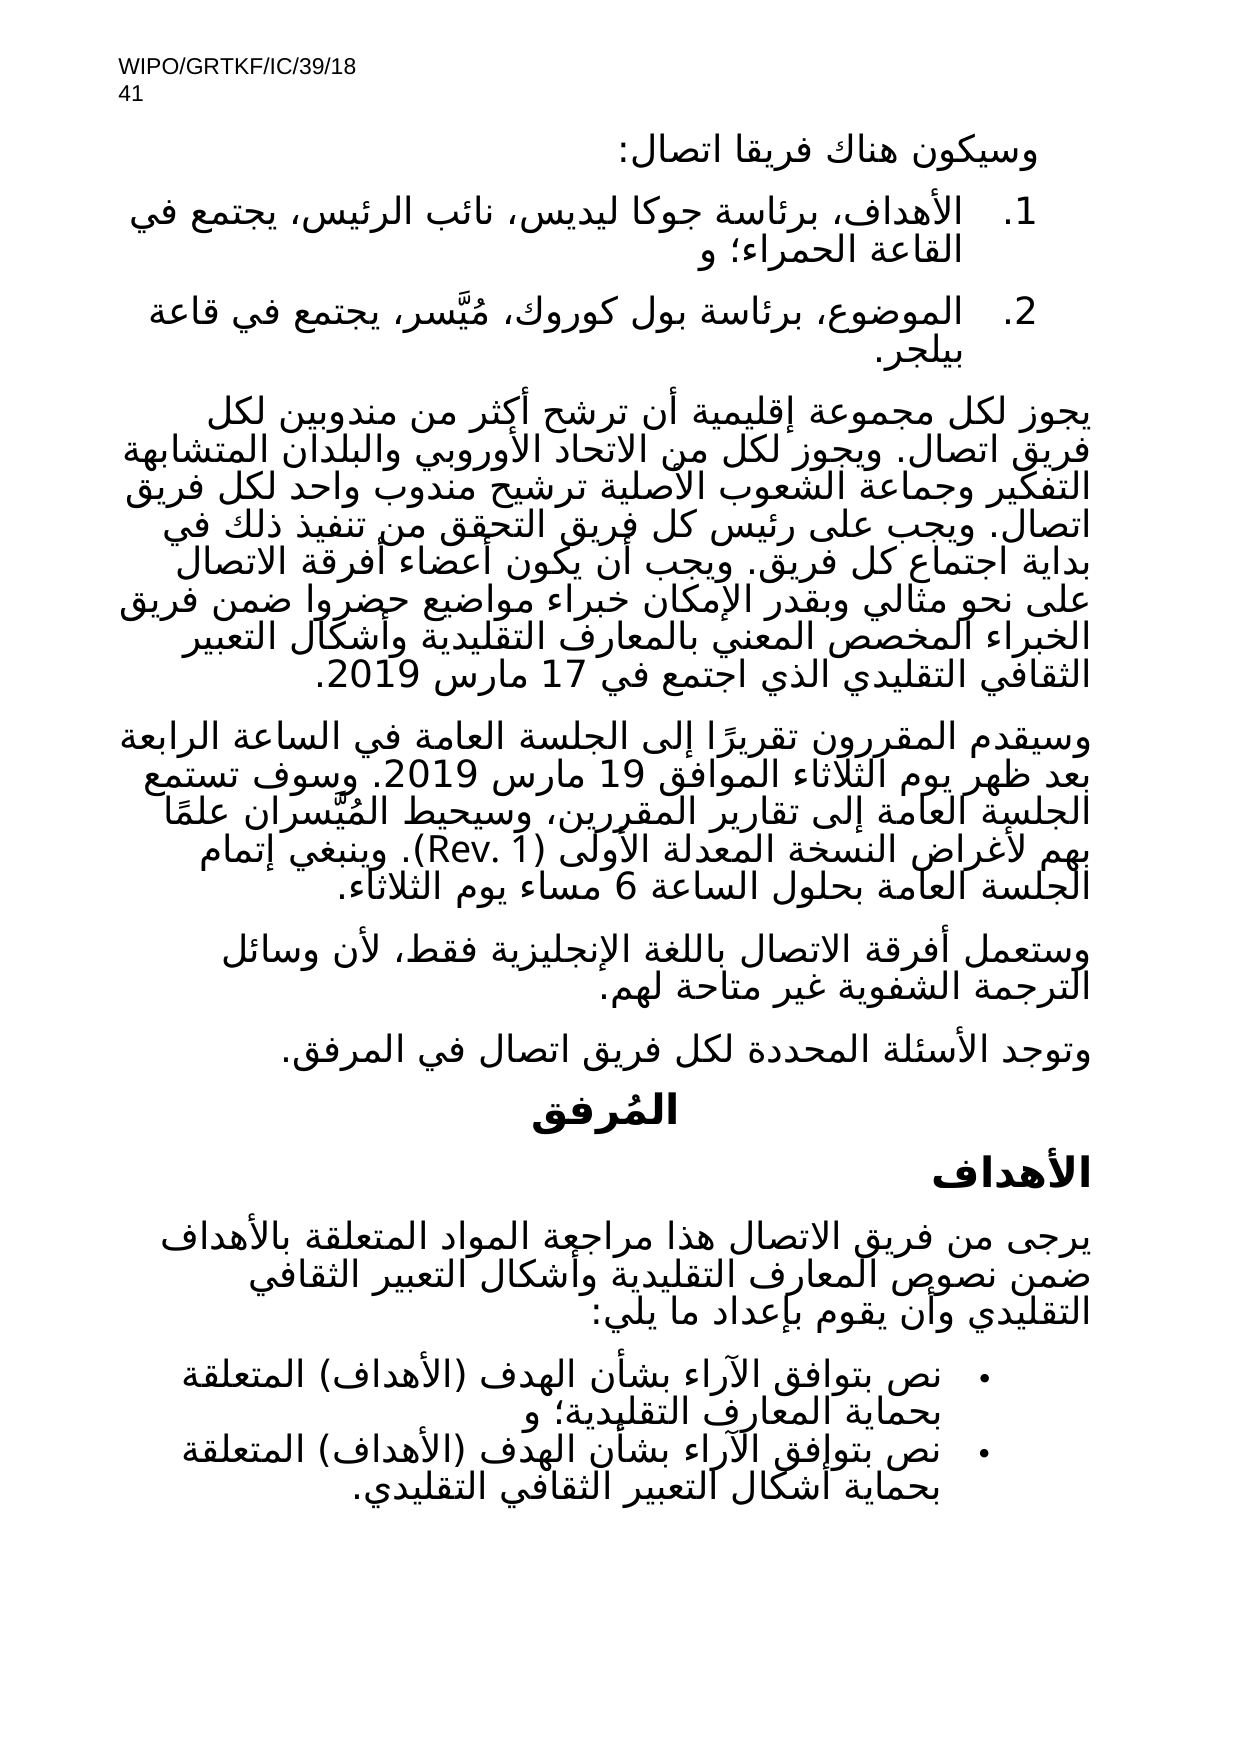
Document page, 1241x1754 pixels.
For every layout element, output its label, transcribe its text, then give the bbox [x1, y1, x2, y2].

list يجوز لكل مجموعة إقليمية أن ترشح أكثر من مندوبين لكل فريق اتصال. ويجوز لكل من الاتحاد الأوروبي والبلدان المتشابهة التفكير وجماعة الشعوب الأصلية ترشيح مندوب واحد لكل فريق اتصال. ويجب على رئيس كل فريق التحقق من تنفيذ ذلك في بداية اجتماع كل فريق. ويجب أن يكون أعضاء أفرقة الاتصال على نحو مثالي وبقدر الإمكان خبراء مواضيع حضروا ضمن فريق الخبراء المخصص المعني بالمعارف التقليدية وأشكال التعبير الثقافي التقليدي الذي اجتمع في 17 مارس 2019. [118, 395, 1092, 695]
list الموضوع، برئاسة بول كوروك، مُيَّسر، يجتمع في قاعة بيلجر. [118, 295, 1002, 370]
list يرجى من فريق الاتصال هذا مراجعة المواد المتعلقة بالأهداف ضمن نصوص المعارف التقليدية وأشكال التعبير الثقافي التقليدي وأن يقوم بإعداد ما يلي: [118, 1220, 1092, 1332]
list وسيكون هناك فريقا اتصال: [118, 132, 1039, 170]
list وستعمل أفرقة الاتصال باللغة الإنجليزية فقط، لأن وسائل الترجمة الشفوية غير متاحة لهم. [118, 932, 1092, 1007]
list الأهداف [118, 1157, 1092, 1195]
list نص بتوافق الآراء بشأن الهدف (الأهداف) المتعلقة بحماية أشكال التعبير الثقافي التقليدي. [118, 1432, 980, 1507]
list المُرفق [610, 1095, 1092, 1132]
list المُرفق [118, 1095, 655, 1132]
list وتوجد الأسئلة المحددة لكل فريق اتصال في المرفق. [118, 1032, 1092, 1070]
list وسيقدم المقررون تقريرًا إلى الجلسة العامة في الساعة الرابعة بعد ظهر يوم الثلاثاء الموافق 19 مارس 2019. وسوف تستمع الجلسة العامة إلى تقارير المقررين، وسيحيط المُيَّسران علمًا بهم لأغراض النسخة المعدلة الأولى (Rev. 1). وينبغي إتمام الجلسة العامة بحلول الساعة 6 مساء يوم الثلاثاء. [118, 720, 1092, 907]
list نص بتوافق الآراء بشأن الهدف (الأهداف) المتعلقة بحماية المعارف التقليدية؛ و [118, 1357, 980, 1432]
list الأهداف، برئاسة جوكا ليديس، نائب الرئيس، يجتمع في القاعة الحمراء؛ و [118, 195, 1002, 270]
